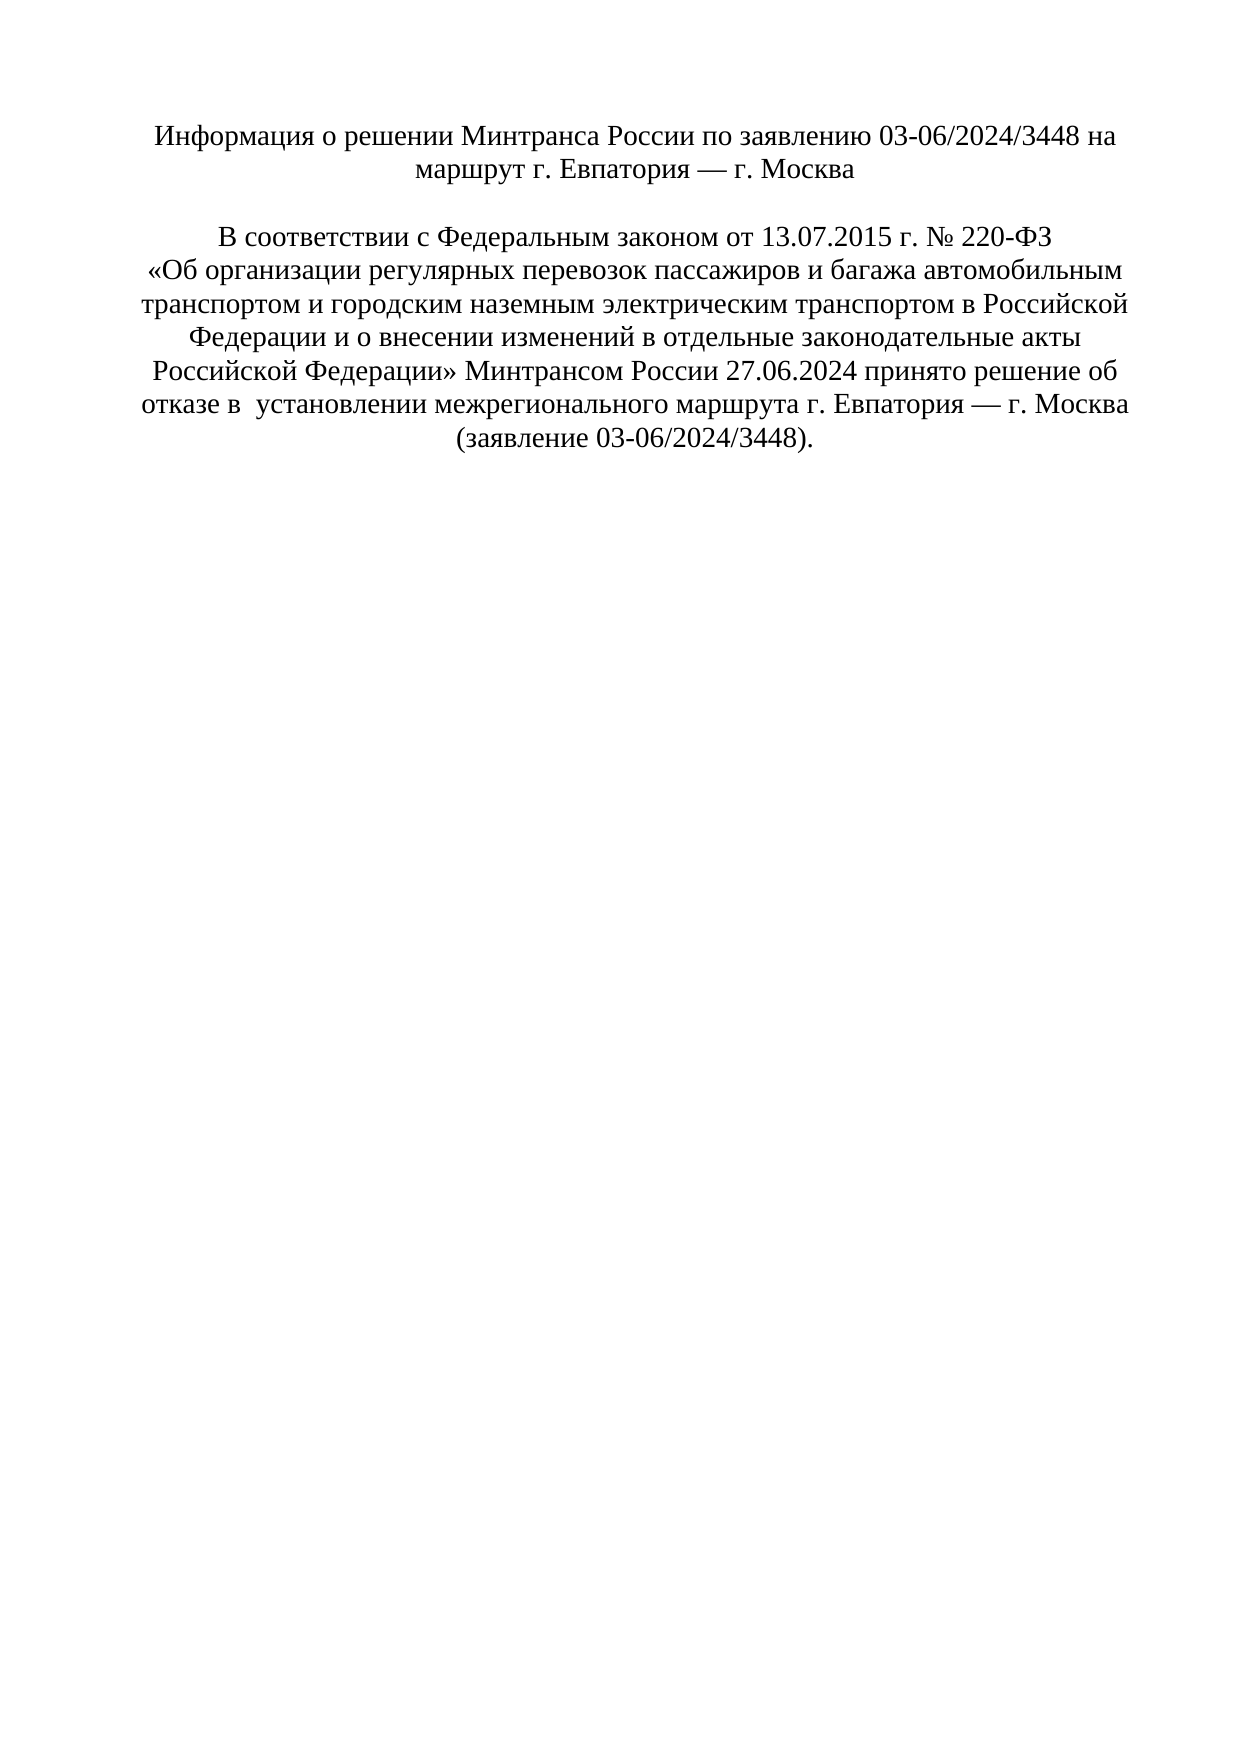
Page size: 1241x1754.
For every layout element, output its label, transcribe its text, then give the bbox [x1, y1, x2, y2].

text В соответствии с Федеральным законом от 13.07.2015 г. № 220-ФЗ «Об организации регулярных перевозок пассажиров и багажа автомобильным транспортом и городским наземным электрическим транспортом в Российской Федерации и о внесении изменений в отдельные законодательные акты Российской Федерации» Минтрансом России 27.06.2024 принято решение об отказе в установлении межрегионального маршрута г. Евпатория — г. Москва (заявление 03-06/2024/3448). [118, 219, 1152, 453]
text Информация о решении Минтранса России по заявлению 03-06/2024/3448 на маршрут г. Евпатория — г. Москва [118, 118, 1152, 185]
